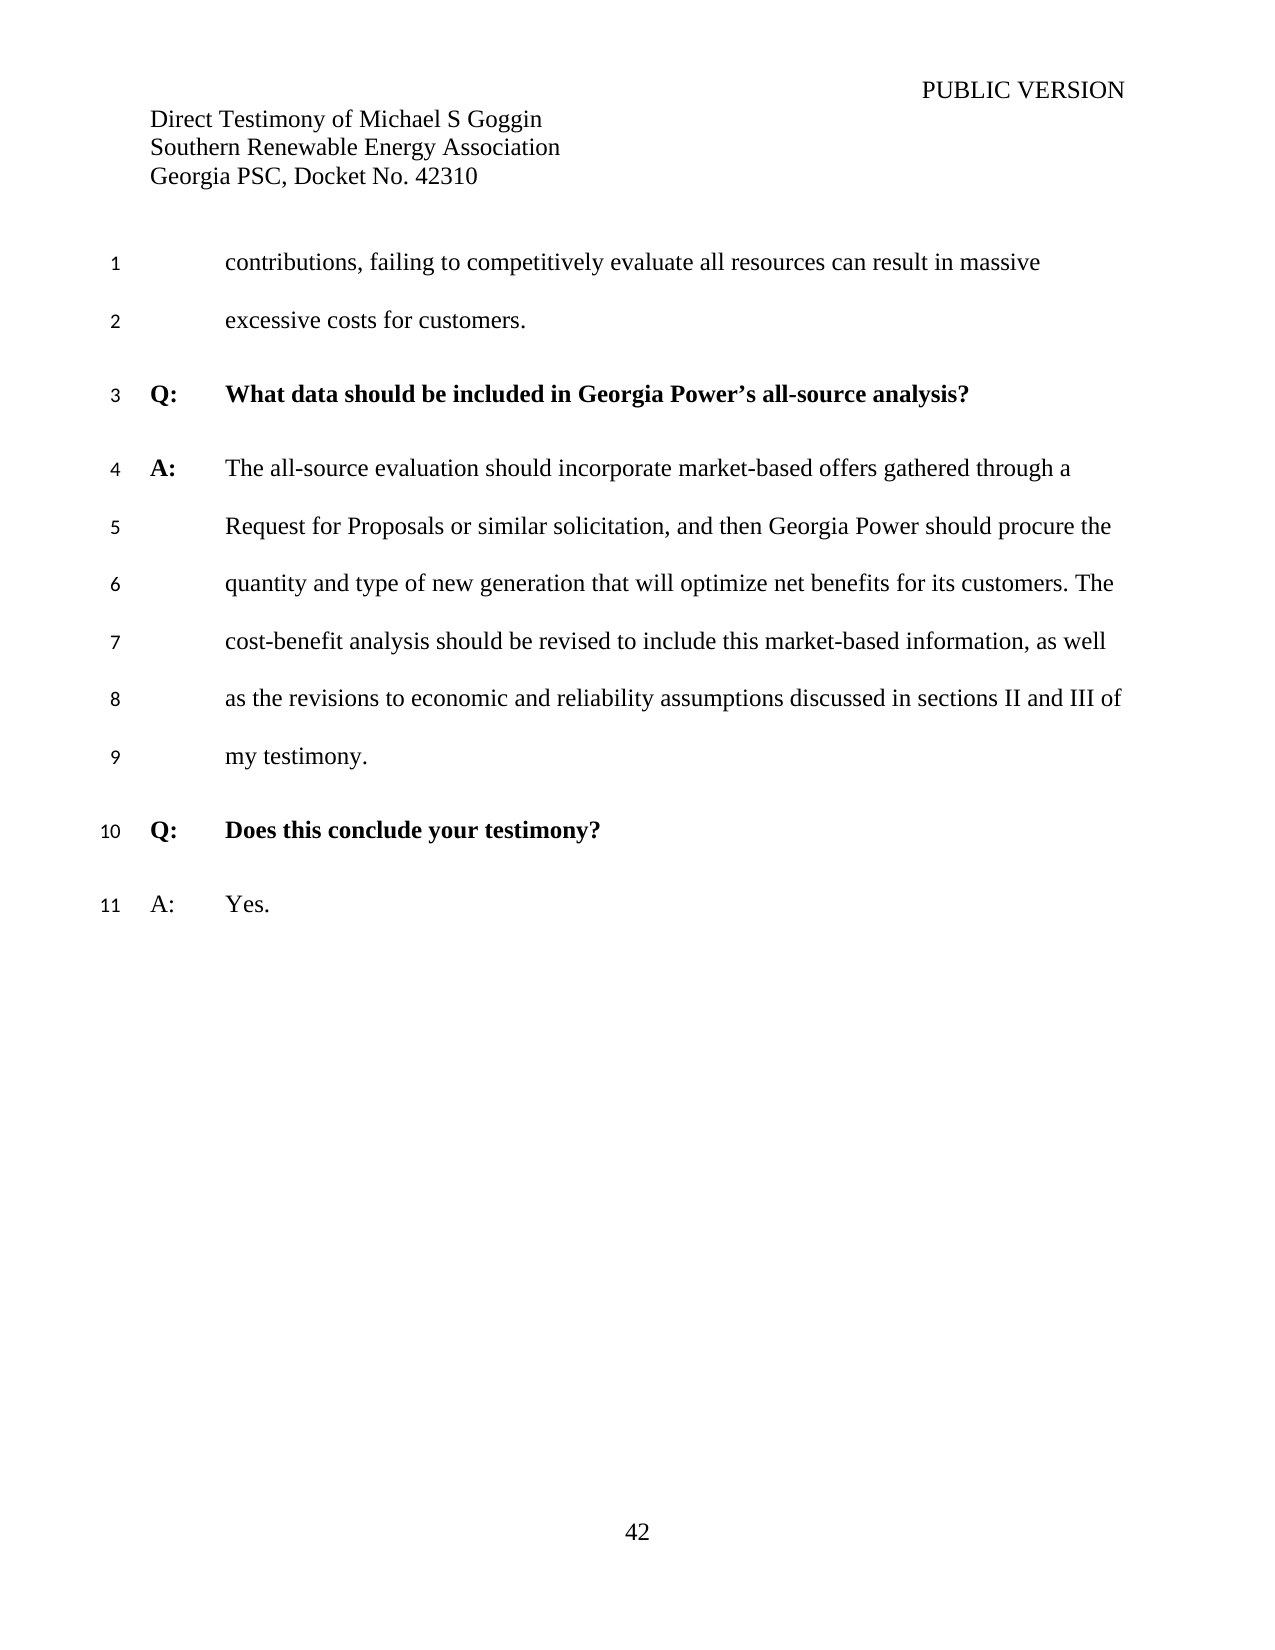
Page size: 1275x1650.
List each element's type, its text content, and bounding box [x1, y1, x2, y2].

text Q: Does this conclude your testimony? [150, 815, 1125, 844]
text A: Yes. [150, 889, 1125, 918]
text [225, 247, 1125, 334]
text A: The all-source evaluation should incorporate market-based offers gathered through a Request for Proposals or similar solicitation, and then Georgia Power should procure the quantity and type of new generation that will optimize net benefits for its customers. The cost-benefit analysis should be revised to include this market-based information, as well as the revisions to economic and reliability assumptions discussed in sections II and III of my testimony. [150, 453, 1125, 769]
text Q: What data should be included in Georgia Power’s all-source analysis? [150, 379, 1125, 408]
